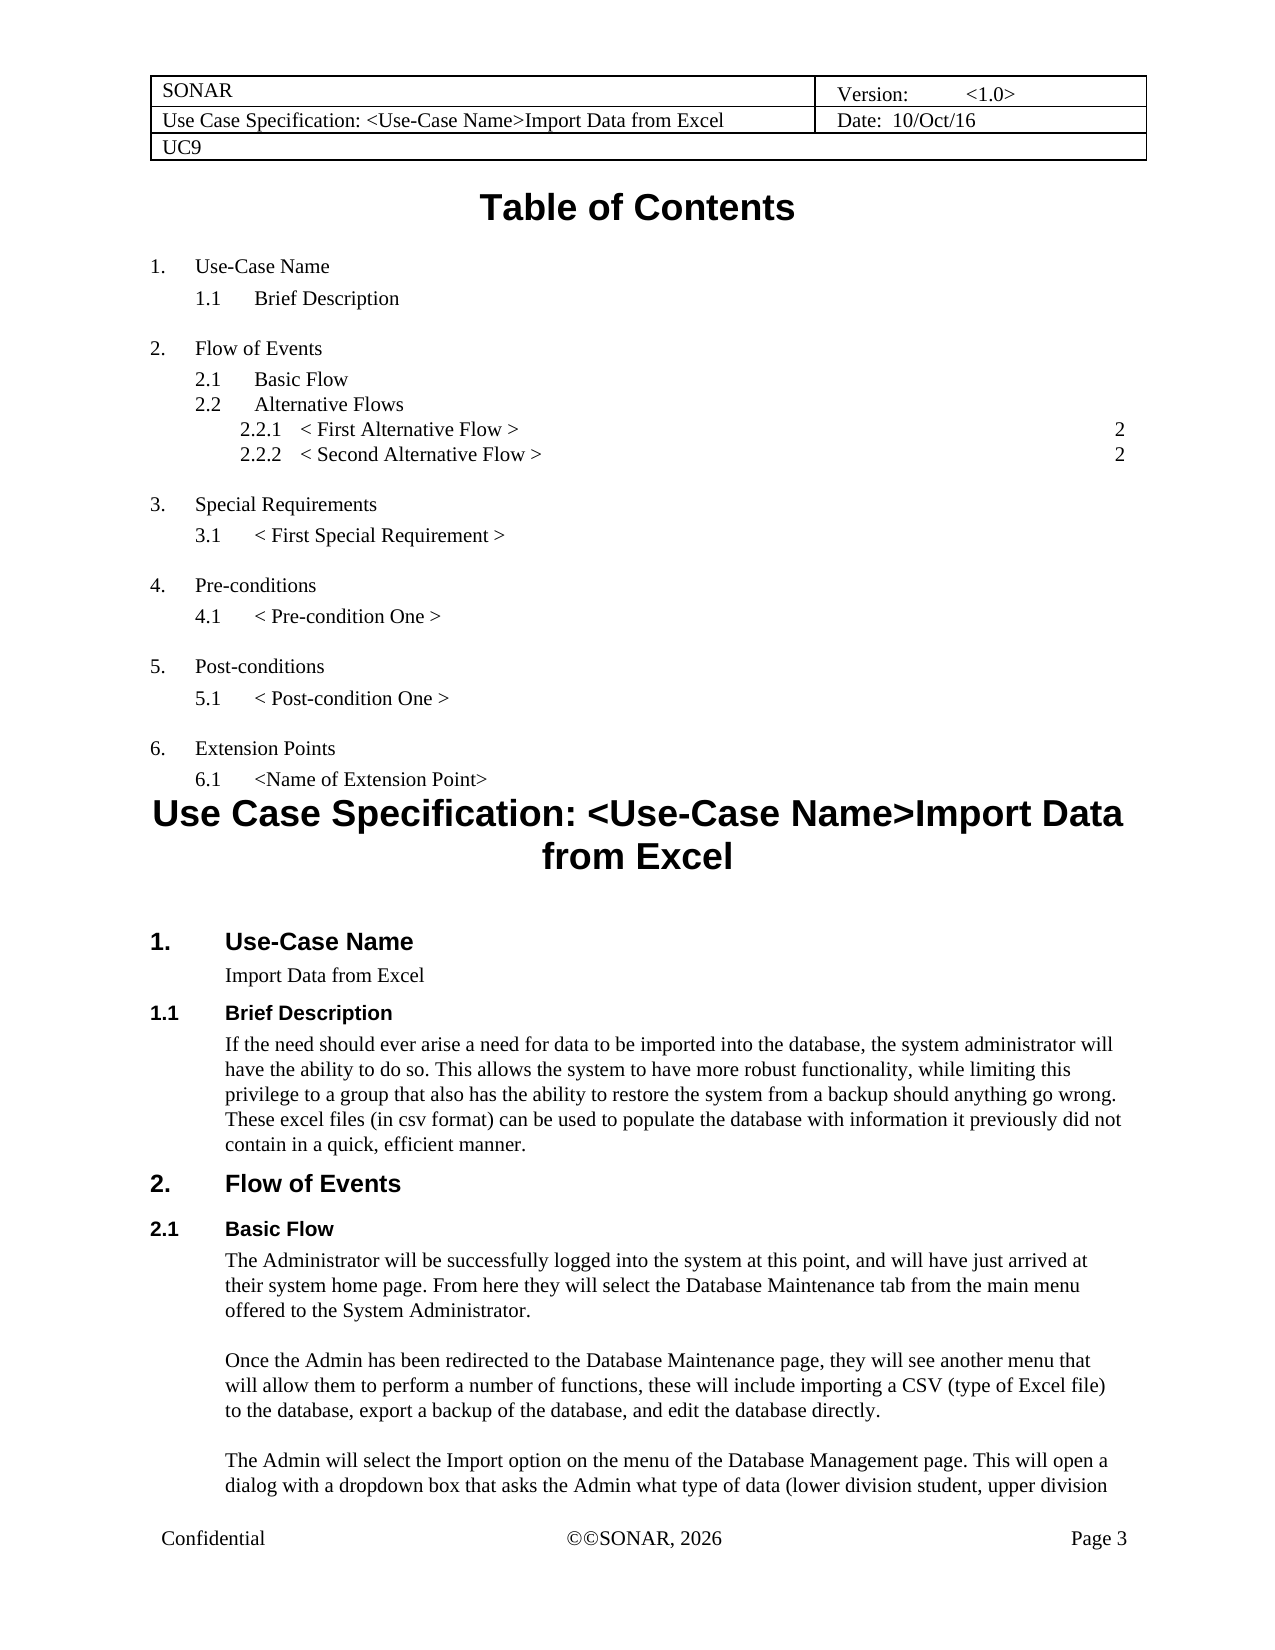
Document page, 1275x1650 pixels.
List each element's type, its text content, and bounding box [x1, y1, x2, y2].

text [225, 1447, 1125, 1497]
title Use Case Specification: Import Data from Excel [150, 791, 1125, 877]
text 2. Flow of Events 2 [150, 335, 1050, 360]
text 2.2 Alternative Flows 2 [195, 391, 1050, 416]
text 1. Use-Case Name 2 [150, 253, 1050, 278]
text If the need should ever arise a need for data to be imported into the database, the system administrator will have the ability to do so. This allows the system to have more robust functionality, while limiting this privilege to a group that also has the ability to restore the system from a backup should anything go wrong. These excel files (in csv format) can be used to populate the database with information it previously did not contain in a quick, efficient manner. [225, 1031, 1125, 1156]
text 1.1 Brief Description 2 [195, 285, 1050, 310]
text 2.1 Basic Flow 2 [195, 366, 1050, 391]
title Table of Contents [150, 185, 1125, 228]
text 6.1 <Name of Extension Point> 2 [195, 766, 1050, 791]
text 5.1 < Post-condition One > 2 [195, 685, 1050, 710]
text 3.1 < First Special Requirement > 2 [195, 522, 1050, 547]
text Once the Admin has been redirected to the Database Maintenance page, they will see another menu that will allow them to perform a number of functions, these will include importing a CSV (type of Excel file) to the database, export a backup of the database, and edit the database directly. [225, 1347, 1125, 1422]
subtitle Basic Flow [150, 1216, 1125, 1241]
text 5. Post-conditions 2 [150, 653, 1050, 678]
subtitle Use-Case Name [150, 927, 1125, 956]
text 3. Special Requirements 2 [150, 491, 1050, 516]
text The Administrator will be successfully logged into the system at this point, and will have just arrived at their system home page. From here they will select the Database Maintenance tab from the main menu offered to the System Administrator. [225, 1247, 1125, 1322]
text 4. Pre-conditions 2 [150, 572, 1050, 597]
text 2.2.2 < Second Alternative Flow > 2 [240, 441, 1125, 466]
text Import Data from Excel [225, 962, 1125, 987]
subtitle Brief Description [150, 1000, 1125, 1025]
text 6. Extension Points 2 [150, 735, 1050, 760]
text 2.2.1 < First Alternative Flow > 2 [240, 416, 1125, 441]
text 4.1 < Pre-condition One > 2 [195, 603, 1050, 628]
subtitle Flow of Events [150, 1168, 1125, 1197]
